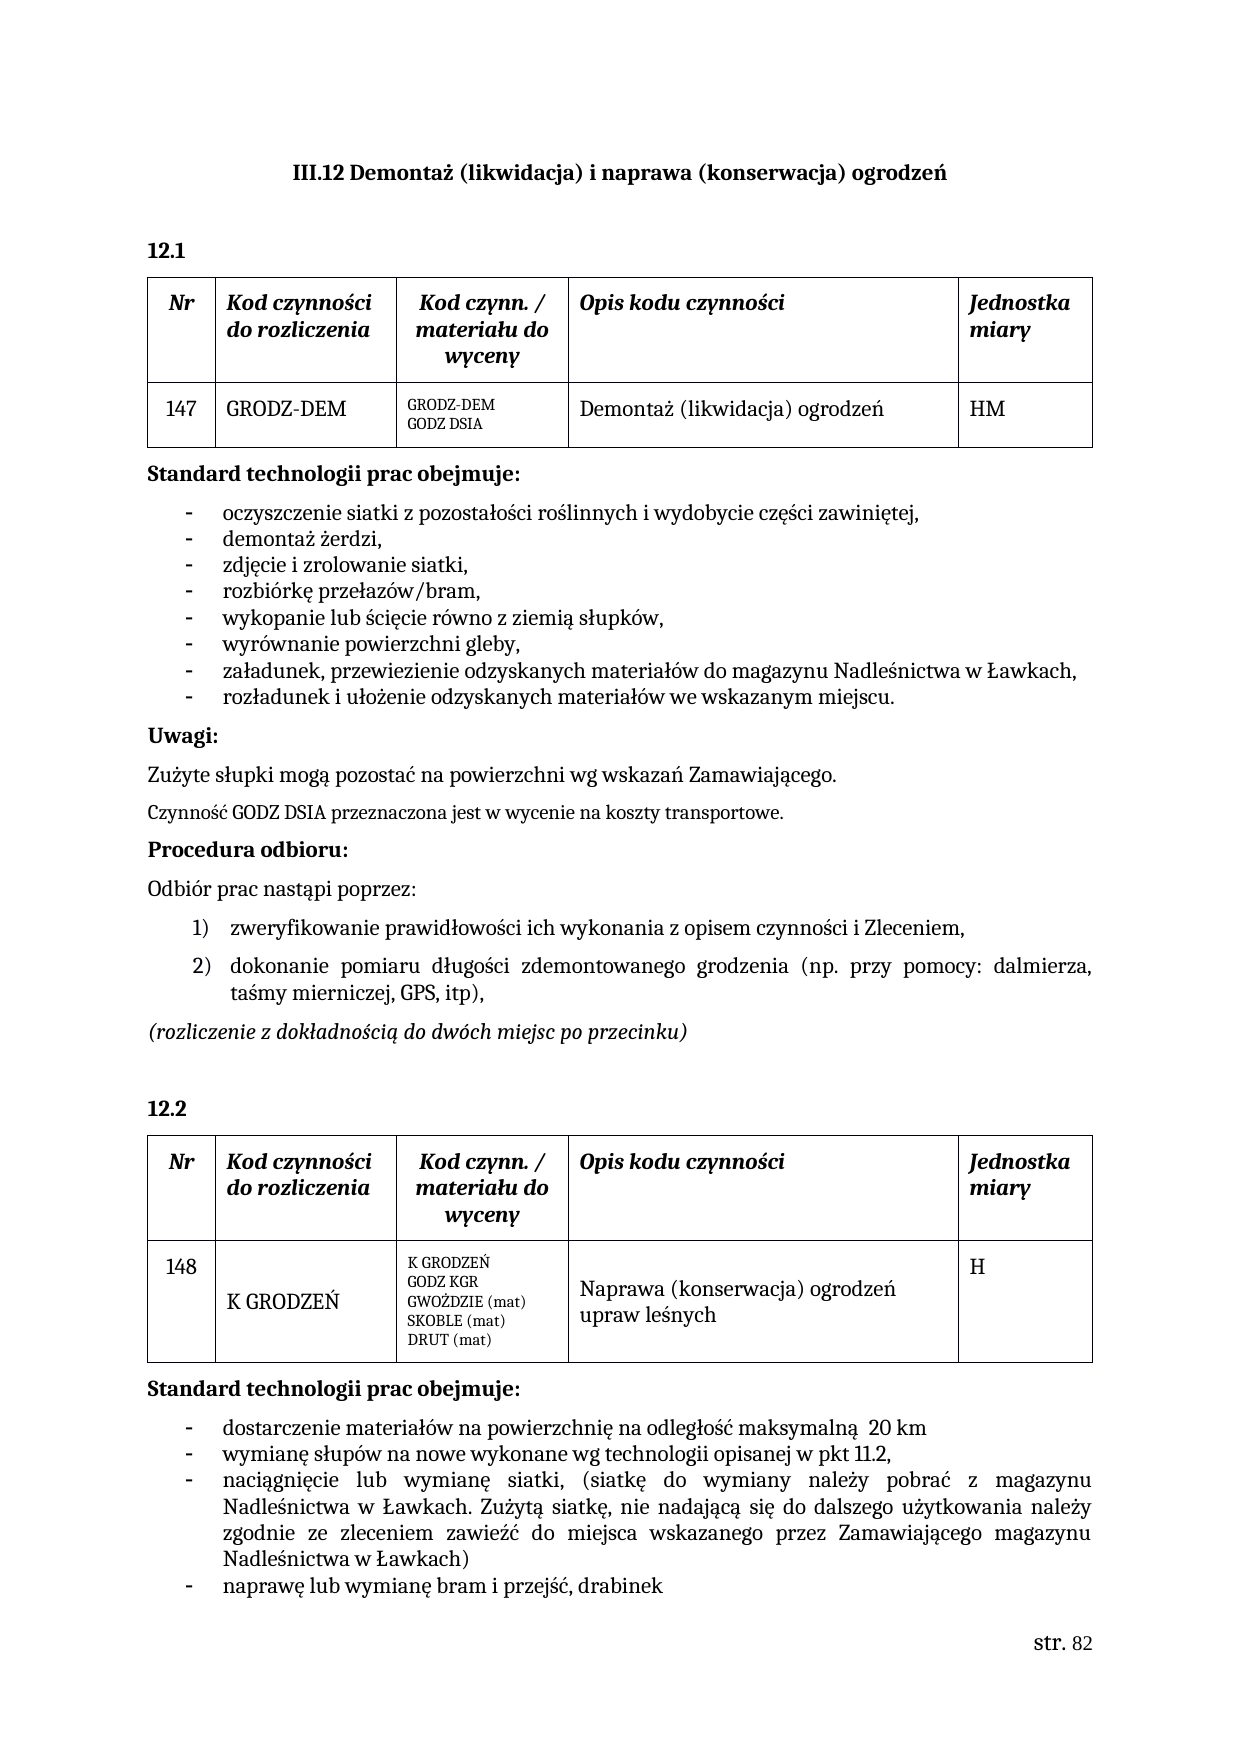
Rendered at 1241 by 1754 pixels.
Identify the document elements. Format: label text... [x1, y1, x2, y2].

list naciągnięcie lub wymianę siatki, (siatkę do wymiany należy pobrać z magazynu Nadleśnictwa w Ławkach. Zużytą siatkę, nie nadającą się do dalszego użytkowania należy zgodnie ze zleceniem zawieźć do miejsca wskazanego przez Zamawiającego magazynu Nadleśnictwa w Ławkach) [185, 1467, 1093, 1573]
list demontaż żerdzi, [185, 526, 1093, 552]
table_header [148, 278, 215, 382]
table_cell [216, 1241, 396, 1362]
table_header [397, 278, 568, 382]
list oczyszczenie siatki z pozostałości roślinnych i wydobycie części zawiniętej, [185, 499, 1093, 526]
text III.12 Demontaż (likwidacja) i naprawa (konserwacja) ogrodzeń [148, 160, 1093, 186]
text 12.1 [148, 238, 1093, 264]
list naprawę lub wymianę bram i przejść, drabinek [185, 1573, 1093, 1599]
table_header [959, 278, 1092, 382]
text Uwagi: [148, 723, 1093, 749]
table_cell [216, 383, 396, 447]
text Procedura odbioru: [148, 837, 1093, 863]
text Czynność GODZ DSIA przeznaczona jest w wycenie na koszty transportowe. [148, 800, 1093, 824]
text Standard technologii prac obejmuje: [148, 1376, 1093, 1402]
list rozładunek i ułożenie odzyskanych materiałów we wskazanym miejscu. [185, 684, 1093, 710]
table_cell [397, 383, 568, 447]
list zdjęcie i zrolowanie siatki, [185, 552, 1093, 578]
list załadunek, przewiezienie odzyskanych materiałów do magazynu Nadleśnictwa w Ławkach, [185, 657, 1093, 684]
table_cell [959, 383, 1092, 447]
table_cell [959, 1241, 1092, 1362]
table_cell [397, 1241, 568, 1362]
list dokonanie pomiaru długości zdemontowanego grodzenia (np. przy pomocy: dalmierza, taśmy mierniczej, GPS, itp), [193, 953, 1093, 1006]
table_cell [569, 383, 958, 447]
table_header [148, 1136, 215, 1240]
text Zużyte słupki mogą pozostać na powierzchni wg wskazań Zamawiającego. [148, 761, 1093, 788]
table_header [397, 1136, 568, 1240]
text Standard technologii prac obejmuje: [148, 460, 1093, 487]
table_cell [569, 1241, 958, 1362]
list wyrównanie powierzchni gleby, [185, 631, 1093, 657]
text Odbiór prac nastąpi poprzez: [148, 876, 1093, 902]
list wykopanie lub ścięcie równo z ziemią słupków, [185, 605, 1093, 631]
text (rozliczenie z dokładnością do dwóch miejsc po przecinku) [148, 1018, 1093, 1045]
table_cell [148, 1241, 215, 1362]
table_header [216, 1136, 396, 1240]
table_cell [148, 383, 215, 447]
list rozbiórkę przełazów/bram, [185, 578, 1093, 605]
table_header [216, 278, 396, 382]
list dostarczenie materiałów na powierzchnię na odległość maksymalną 20 km [185, 1414, 1093, 1441]
list zweryfikowanie prawidłowości ich wykonania z opisem czynności i Zleceniem, [193, 914, 1093, 941]
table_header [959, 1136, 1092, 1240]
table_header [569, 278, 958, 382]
list wymianę słupów na nowe wykonane wg technologii opisanej w pkt 11.2, [185, 1441, 1093, 1467]
text 12.2 [148, 1096, 1093, 1123]
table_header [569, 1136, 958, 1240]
